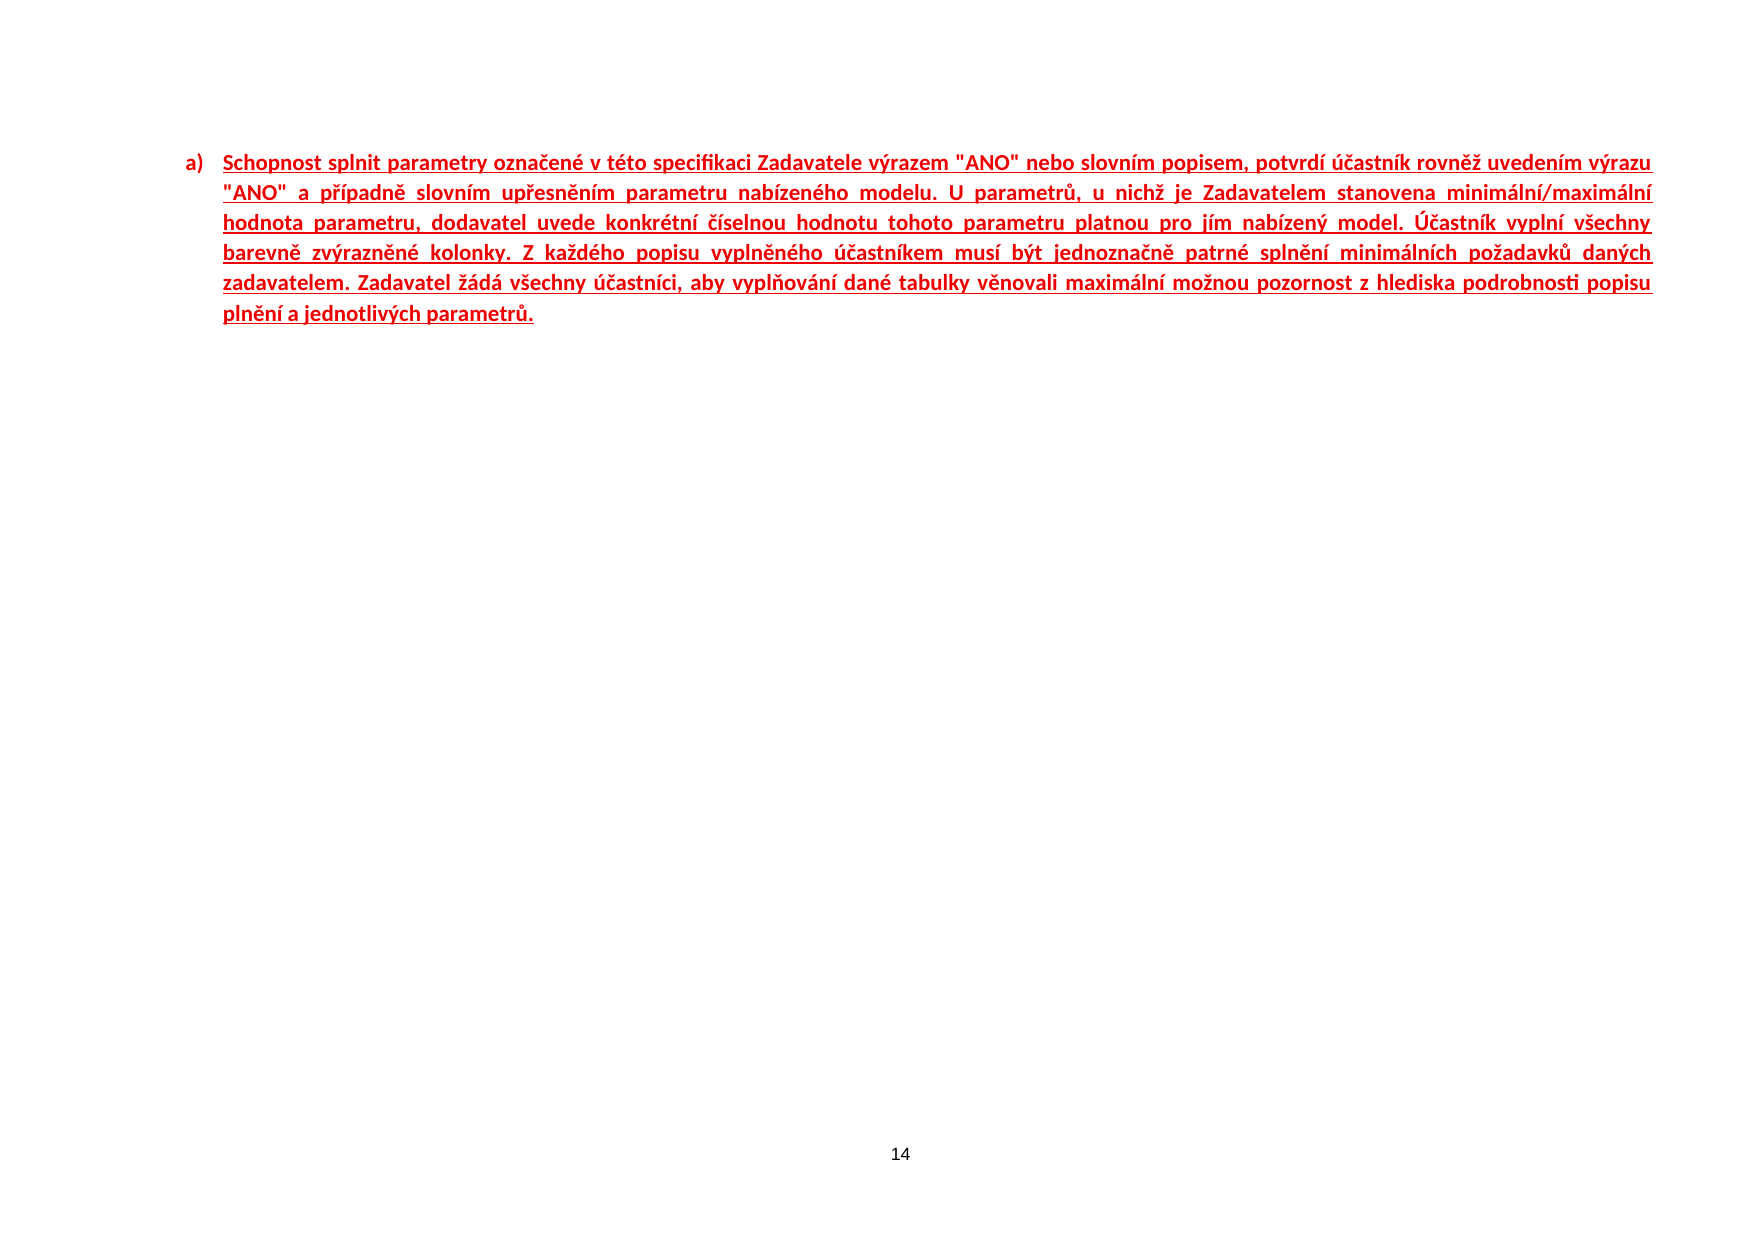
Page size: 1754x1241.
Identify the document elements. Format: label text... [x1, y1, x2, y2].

list Schopnost splnit parametry označené v této specifikaci Zadavatele výrazem "ANO" nebo slovním popisem, potvrdí účastník rovněž uvedením výrazu "ANO" a případně slovním upřesněním parametru nabízeného modelu. U parametrů, u nichž je Zadavatelem stanovena minimální/maximální hodnota parametru, dodavatel uvede konkrétní číselnou hodnotu tohoto parametru platnou pro jím nabízený model. Účastník vyplní všechny barevně zvýrazněné kolonky. Z každého popisu vyplněného účastníkem musí být jednoznačně patrné splnění minimálních požadavků daných zadavatelem. Zadavatel žádá všechny účastníci, aby vyplňování dané tabulky věnovali maximální možnou pozornost z hlediska podrobnosti popisu plnění a jednotlivých parametrů. [185, 148, 1653, 327]
